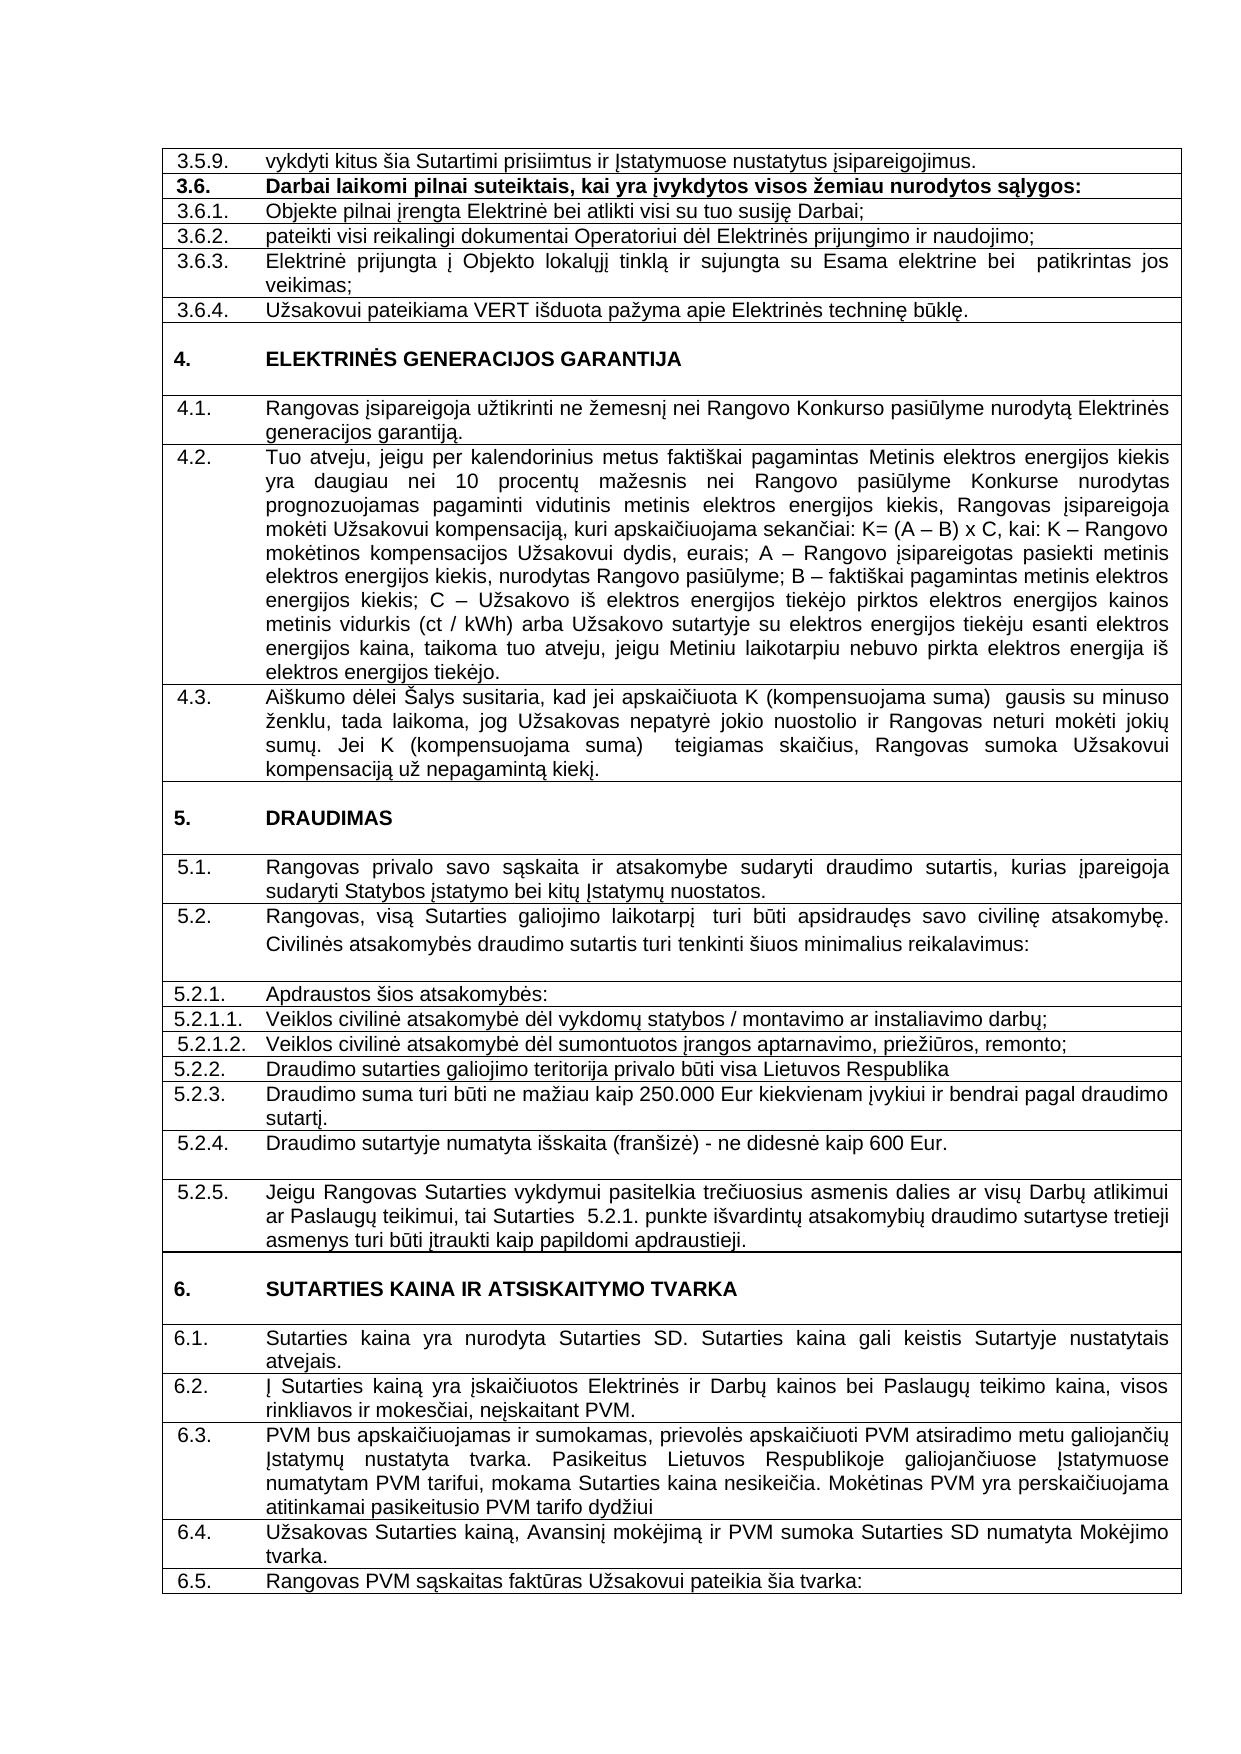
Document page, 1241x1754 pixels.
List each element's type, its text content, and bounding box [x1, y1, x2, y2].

table_cell Draudimo sutarties galiojimo teritorija privalo būti visa Lietuvos Respublika [163, 1057, 1181, 1081]
table_cell Rangovas privalo savo sąskaita ir atsakomybe sudaryti draudimo sutartis, kurias įpareigoja sudaryti Statybos įstatymo bei kitų Įstatymų nuostatos. [163, 855, 1181, 903]
table_cell Darbai laikomi pilnai suteiktais, kai yra įvykdytos visos žemiau nurodytos sąlygos: [163, 174, 1181, 198]
table_cell DRAUDIMAS [163, 782, 1181, 854]
table_cell pateikti visi reikalingi dokumentai Operatoriui dėl Elektrinės prijungimo ir naudojimo; [163, 224, 1181, 248]
table_cell Sutarties kaina yra nurodyta Sutarties SD. Sutarties kaina gali keistis Sutartyje nustatytais atvejais. [163, 1325, 1181, 1373]
table_cell Draudimo suma turi būti ne mažiau kaip 250.000 Eur kiekvienam įvykiui ir bendrai pagal draudimo sutartį. [163, 1082, 1181, 1129]
table_cell Rangovas, visą Sutarties galiojimo laikotarpį turi būti apsidraudęs savo civilinę atsakomybę. Civilinės atsakomybės draudimo sutartis turi tenkinti šiuos minimalius reikalavimus: [163, 904, 1181, 981]
table_cell Objekte pilnai įrengta Elektrinė bei atlikti visi su tuo susiję Darbai; [163, 199, 1181, 223]
table_cell Užsakovui pateikiama VERT išduota pažyma apie Elektrinės techninę būklę. [163, 298, 1181, 322]
table_cell Elektrinė prijungta į Objekto lokalųjį tinklą ir sujungta su Esama elektrine bei patikrintas jos veikimas; [163, 249, 1181, 297]
table_cell Rangovas PVM sąskaitas faktūras Užsakovui pateikia šia tvarka: [163, 1569, 1181, 1593]
table_cell Veiklos civilinė atsakomybė dėl sumontuotos įrangos aptarnavimo, priežiūros, remonto; [163, 1032, 1181, 1056]
table_cell Užsakovas Sutarties kainą, Avansinį mokėjimą ir PVM sumoka Sutarties SD numatyta Mokėjimo tvarka. [163, 1520, 1181, 1568]
table_cell Draudimo sutartyje numatyta išskaita (franšizė) - ne didesnė kaip 600 Eur. [163, 1131, 1181, 1178]
table_cell ELEKTRINĖS GENERACIJOS GARANTIJA [163, 323, 1181, 394]
table_cell Į Sutarties kainą yra įskaičiuotos Elektrinės ir Darbų kainos bei Paslaugų teikimo kaina, visos rinkliavos ir mokesčiai, neįskaitant PVM. [163, 1374, 1181, 1422]
table_cell Aiškumo dėlei Šalys susitaria, kad jei apskaičiuota K (kompensuojama suma) gausis su minuso ženklu, tada laikoma, jog Užsakovas nepatyrė jokio nuostolio ir Rangovas neturi mokėti jokių sumų. Jei K (kompensuojama suma) teigiamas skaičius, Rangovas sumoka Užsakovui kompensaciją už nepagamintą kiekį. [163, 685, 1181, 781]
table_cell PVM bus apskaičiuojamas ir sumokamas, prievolės apskaičiuoti PVM atsiradimo metu galiojančių Įstatymų nustatyta tvarka. Pasikeitus Lietuvos Respublikoje galiojančiuose Įstatymuose numatytam PVM tarifui, mokama Sutarties kaina nesikeičia. Mokėtinas PVM yra perskaičiuojama atitinkamai pasikeitusio PVM tarifo dydžiui [163, 1423, 1181, 1519]
table_cell Rangovas įsipareigoja užtikrinti ne žemesnį nei Rangovo Konkurso pasiūlyme nurodytą Elektrinės generacijos garantiją. [163, 396, 1181, 443]
table_cell Tuo atveju, jeigu per kalendorinius metus faktiškai pagamintas Metinis elektros energijos kiekis yra daugiau nei 10 procentų mažesnis nei Rangovo pasiūlyme Konkurse nurodytas prognozuojamas pagaminti vidutinis metinis elektros energijos kiekis, Rangovas įsipareigoja mokėti Užsakovui kompensaciją, kuri apskaičiuojama sekančiai: K= (A – B) x C, kai: K – Rangovo mokėtinos kompensacijos Užsakovui dydis, eurais; A – Rangovo įsipareigotas pasiekti metinis elektros energijos kiekis, nurodytas Rangovo pasiūlyme; B – faktiškai pagamintas metinis elektros energijos kiekis; C – Užsakovo iš elektros energijos tiekėjo pirktos elektros energijos kainos metinis vidurkis (ct / kWh) arba Užsakovo sutartyje su elektros energijos tiekėju esanti elektros energijos kaina, taikoma tuo atveju, jeigu Metiniu laikotarpiu nebuvo pirkta elektros energija iš elektros energijos tiekėjo. [163, 445, 1181, 684]
table_cell Apdraustos šios atsakomybės: [163, 982, 1181, 1006]
table_cell Veiklos civilinė atsakomybė dėl vykdomų statybos / montavimo ar instaliavimo darbų; [163, 1007, 1181, 1031]
table_cell SUTARTIES KAINA IR ATSISKAITYMO TVARKA [163, 1253, 1181, 1324]
table_cell vykdyti kitus šia Sutartimi prisiimtus ir Įstatymuose nustatytus įsipareigojimus. [163, 149, 1181, 173]
table_cell Jeigu Rangovas Sutarties vykdymui pasitelkia trečiuosius asmenis dalies ar visų Darbų atlikimui ar Paslaugų teikimui, tai Sutarties 5.2.1. punkte išvardintų atsakomybių draudimo sutartyse tretieji asmenys turi būti įtraukti kaip papildomi apdraustieji. [163, 1180, 1181, 1251]
